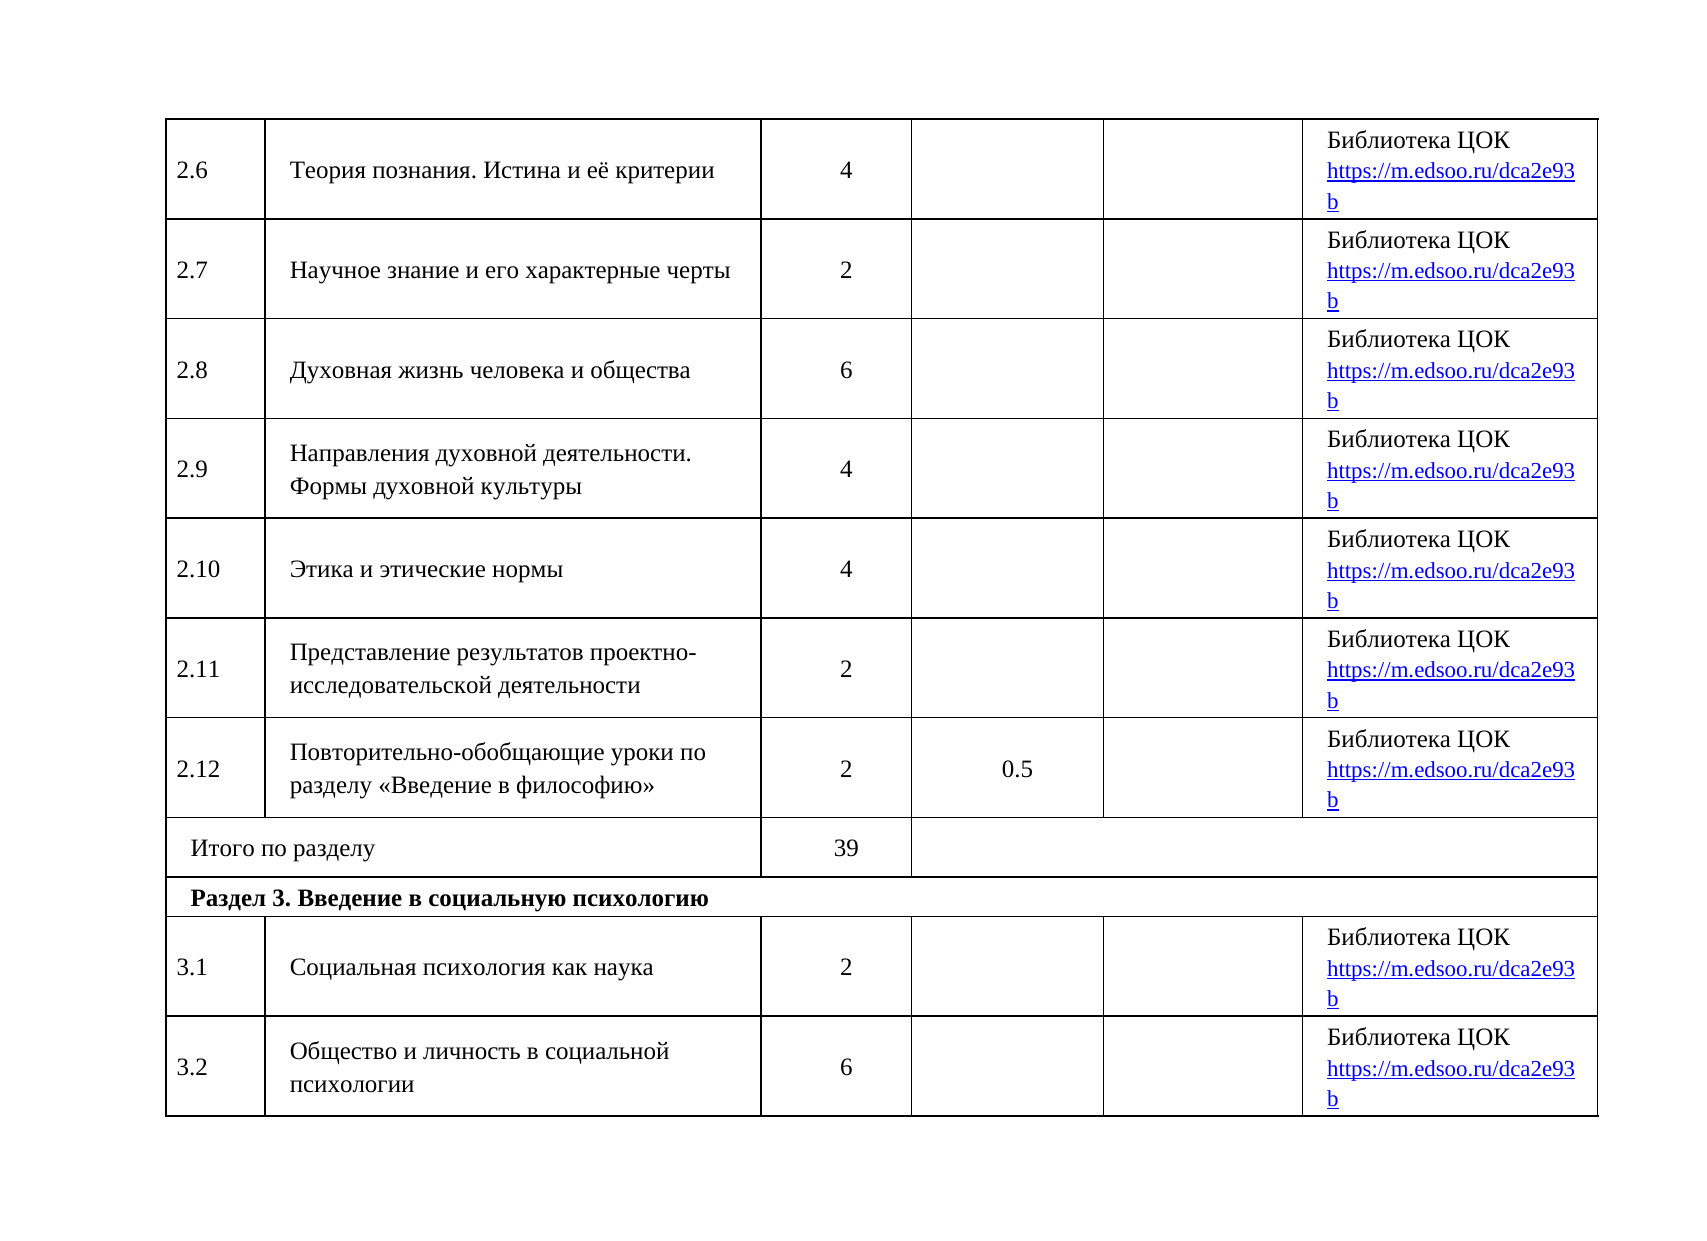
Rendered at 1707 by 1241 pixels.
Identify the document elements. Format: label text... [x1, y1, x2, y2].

table_cell Библиотека ЦОК https://m.edsoo.ru/dca2e93b [1303, 519, 1597, 617]
table_cell [1104, 220, 1302, 318]
table_cell [1104, 619, 1302, 717]
table_cell 4 [762, 120, 911, 218]
table_cell 6 [762, 319, 911, 417]
table_cell 2.8 [167, 319, 264, 417]
table_cell 2.12 [167, 718, 264, 817]
table_cell [912, 1017, 1103, 1115]
table_cell [1104, 419, 1302, 517]
table_cell 2 [762, 917, 911, 1015]
table_cell 2 [762, 220, 911, 318]
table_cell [1303, 917, 1597, 1015]
table_cell [912, 619, 1103, 717]
table_cell [912, 519, 1103, 617]
table_cell Теория познания. Истина и её критерии [266, 120, 760, 218]
table_cell [1104, 718, 1302, 817]
table_cell 3.1 [167, 917, 264, 1015]
table_cell Библиотека ЦОК https://m.edsoo.ru/dca2e93b [1303, 718, 1597, 817]
table_cell [912, 419, 1103, 517]
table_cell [1303, 120, 1597, 218]
table_cell [912, 220, 1103, 318]
table_cell [912, 120, 1103, 218]
table_cell Этика и этические нормы [266, 519, 760, 617]
table_cell Направления духовной деятельности. Формы духовной культуры [266, 419, 760, 517]
table_cell Повторительно-обобщающие уроки по разделу «Введение в философию» [266, 718, 760, 817]
table_cell Общество и личность в социальной психологии [266, 1017, 760, 1115]
table_cell 4 [762, 519, 911, 617]
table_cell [1303, 1017, 1597, 1115]
table_cell Библиотека ЦОК https://m.edsoo.ru/dca2e93b [1303, 419, 1597, 517]
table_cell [1303, 220, 1597, 318]
table_cell 0.5 [912, 718, 1103, 817]
table_cell Библиотека ЦОК https://m.edsoo.ru/dca2e93b [1303, 619, 1597, 717]
table_cell [912, 818, 1597, 876]
table_cell Социальная психология как наука [266, 917, 760, 1015]
table_cell 2.7 [167, 220, 264, 318]
table_cell Представление результатов проектно-исследовательской деятельности [266, 619, 760, 717]
table_cell 4 [762, 419, 911, 517]
table_cell [1104, 120, 1302, 218]
table_cell 6 [762, 1017, 911, 1115]
table_cell 2 [762, 619, 911, 717]
table_cell [912, 917, 1103, 1015]
table_cell 2 [762, 718, 911, 817]
table_cell 2.9 [167, 419, 264, 517]
table_cell [1104, 917, 1302, 1015]
table_cell 2.6 [167, 120, 264, 218]
table_cell [1104, 319, 1302, 417]
table_cell Духовная жизнь человека и общества [266, 319, 760, 417]
table_cell 2.10 [167, 519, 264, 617]
table_cell 3.2 [167, 1017, 264, 1115]
table_cell Библиотека ЦОК https://m.edsoo.ru/dca2e93b [1303, 319, 1597, 417]
table_cell [1104, 519, 1302, 617]
table_cell Раздел 3. Введение в социальную психологию [167, 878, 1597, 916]
table_cell Итого по разделу [167, 818, 760, 876]
table_cell Научное знание и его характерные черты [266, 220, 760, 318]
table_cell [1104, 1017, 1302, 1115]
table_cell 39 [762, 818, 911, 876]
table_cell 2.11 [167, 619, 264, 717]
table_cell [912, 319, 1103, 417]
